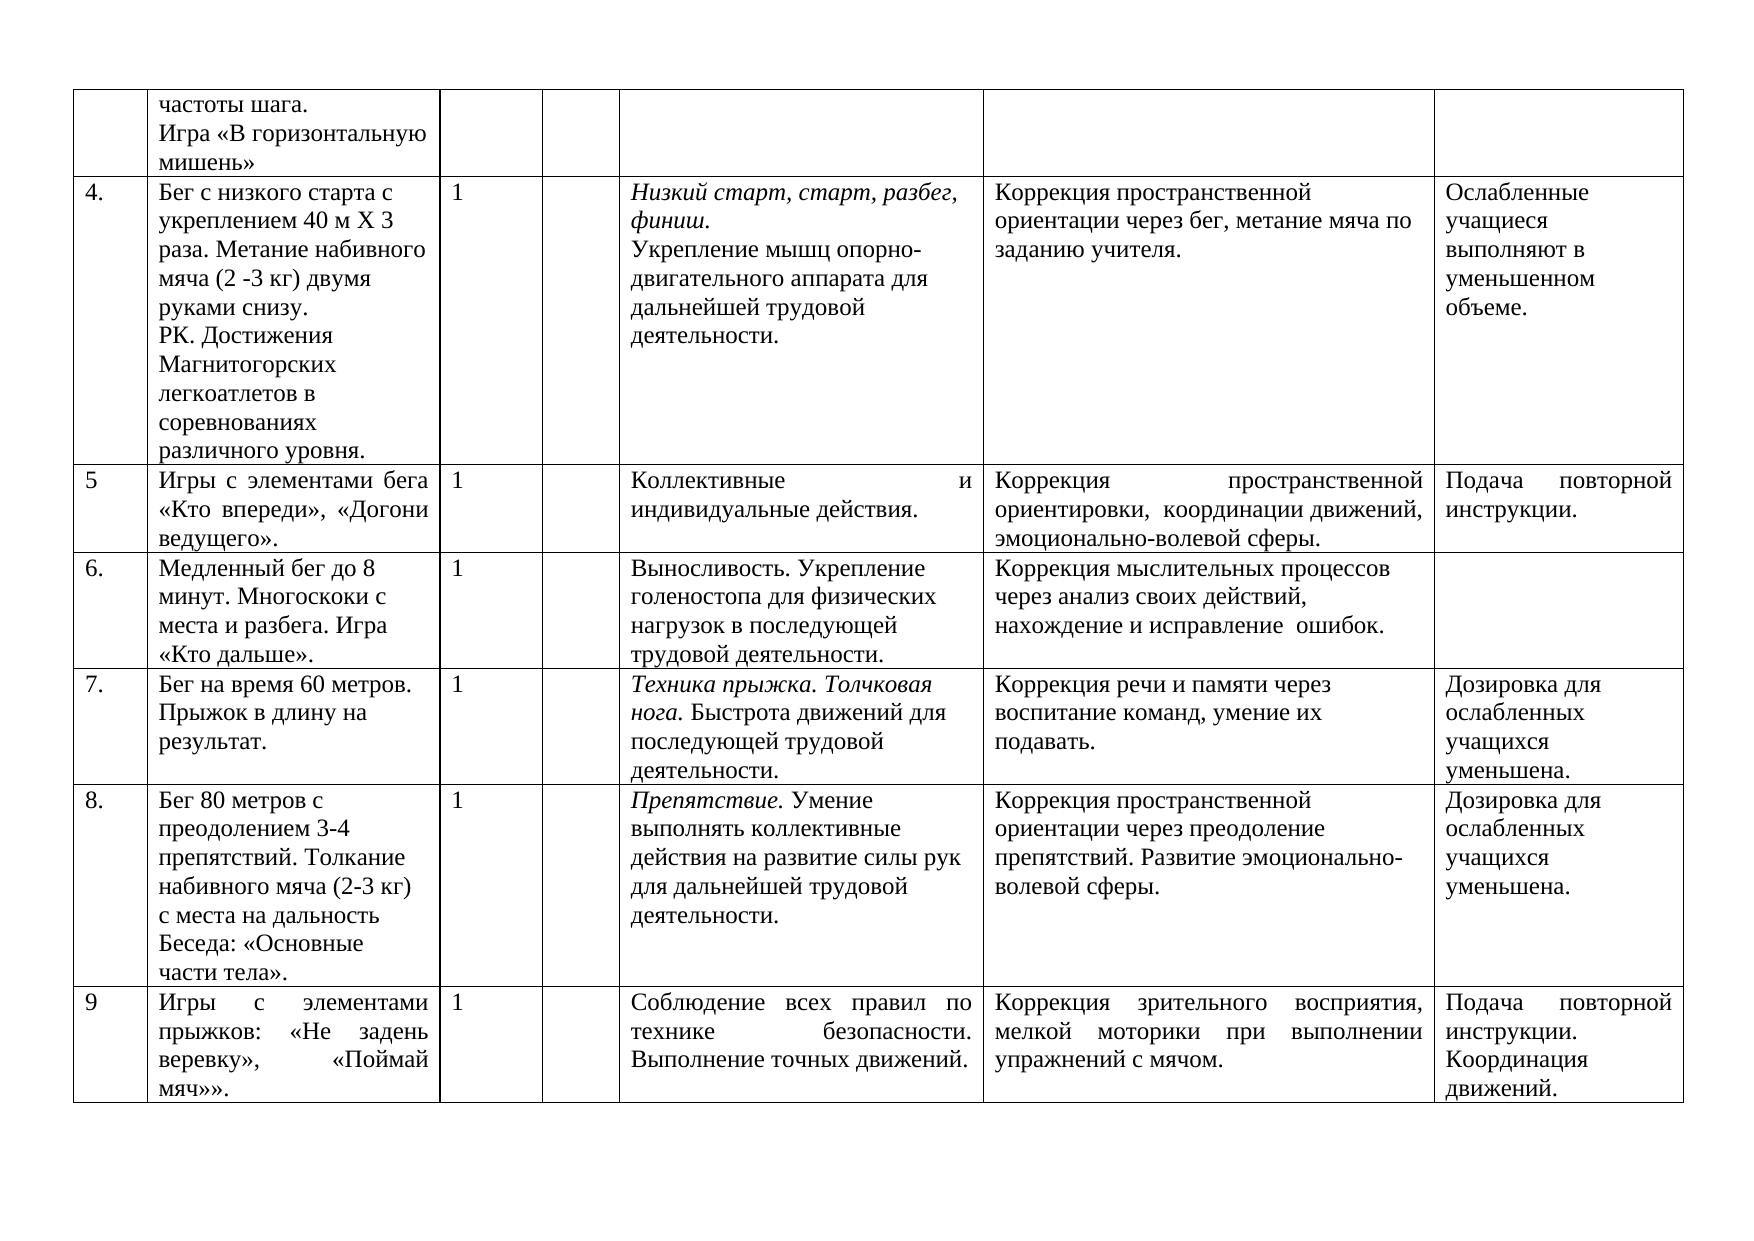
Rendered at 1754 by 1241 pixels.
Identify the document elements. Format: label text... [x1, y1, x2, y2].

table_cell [620, 90, 983, 176]
table_cell Игры с элементами бега «Кто впереди», «Догони ведущего». [148, 465, 439, 552]
table_cell 7. [74, 669, 147, 784]
table_cell Соблюдение всех правил по технике безопасности. Выполнение точных движений. [620, 987, 983, 1102]
table_cell Коррекция речи и памяти через воспитание команд, умение их подавать. [984, 669, 1434, 784]
table_cell 9 [74, 987, 147, 1102]
table_cell 6. [74, 553, 147, 668]
table_cell 1 [441, 785, 542, 986]
table_cell 3. [74, 90, 147, 176]
table_cell Коррекция зрительного восприятия, мелкой моторики при выполнении упражнений с мячом. [984, 987, 1434, 1102]
table_cell [543, 177, 619, 464]
table_cell 1 [441, 465, 542, 552]
table_cell Коррекция мыслительных процессов через анализ своих действий, нахождение и исправление ошибок. [984, 553, 1434, 668]
table_cell [543, 669, 619, 784]
table_cell Подача повторной инструкции. Координация движений. [1435, 987, 1683, 1102]
table_cell Подача повторной инструкции. [1435, 465, 1683, 552]
table_cell Дозировка для ослабленных учащихся уменьшена. [1435, 785, 1683, 986]
table_cell 8. [74, 785, 147, 986]
table_cell Игры с элементами прыжков: «Не задень веревку», «Поймай мяч»». [148, 987, 439, 1102]
table_cell 1 [441, 177, 542, 464]
table_cell 4. [74, 177, 147, 464]
table_cell [543, 553, 619, 668]
table_cell Низкий старт, старт, разбег, финиш. Укрепление мышц опорно-двигательного аппарата для дальнейшей трудовой деятельности. [620, 177, 983, 464]
table_cell 5 [74, 465, 147, 552]
table_cell Препятствие. Умение выполнять коллективные действия на развитие силы рук для дальнейшей трудовой деятельности. [620, 785, 983, 986]
table_cell [543, 987, 619, 1102]
table_cell Бег с низкого старта с укреплением 40 м Х 3 раза. Метание набивного мяча (2 -3 кг) двумя руками снизу. РК. Достижения Магнитогорских легкоатлетов в соревнованиях различного уровня. [148, 177, 439, 464]
table_cell [543, 785, 619, 986]
table_cell 1 [441, 90, 542, 176]
table_cell 1 [441, 669, 542, 784]
table_cell [1435, 553, 1683, 668]
table_cell Бег 80 метров с преодолением 3-4 препятствий. Толкание набивного мяча (2-3 кг) с места на дальность Беседа: «Основные части тела». [148, 785, 439, 986]
table_cell Медленный бег до 8 минут. Многоскоки с места и разбега. Игра «Кто дальше». [148, 553, 439, 668]
table_cell Коррекция пространственной ориентировки, координации движений, эмоционально-волевой сферы. [984, 465, 1434, 552]
table_cell Бег на время 60 метров. Прыжок в длину на результат. [148, 669, 439, 784]
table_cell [148, 90, 439, 176]
table_cell Выносливость. Укрепление голеностопа для физических нагрузок в последующей трудовой деятельности. [620, 553, 983, 668]
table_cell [984, 90, 1434, 176]
table_cell Техника прыжка. Толчковая нога. Быстрота движений для последующей трудовой деятельности. [620, 669, 983, 784]
table_cell Коррекция пространственной ориентации через преодоление препятствий. Развитие эмоционально-волевой сферы. [984, 785, 1434, 986]
table_cell [543, 465, 619, 552]
table_cell 1 [441, 987, 542, 1102]
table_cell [1435, 90, 1683, 176]
table_cell Ослабленные учащиеся выполняют в уменьшенном объеме. [1435, 177, 1683, 464]
table_cell Дозировка для ослабленных учащихся уменьшена. [1435, 669, 1683, 784]
table_cell Коллективные и индивидуальные действия. [620, 465, 983, 552]
table_cell Коррекция пространственной ориентации через бег, метание мяча по заданию учителя. [984, 177, 1434, 464]
table_cell 1 [441, 553, 542, 668]
table_cell [543, 90, 619, 176]
